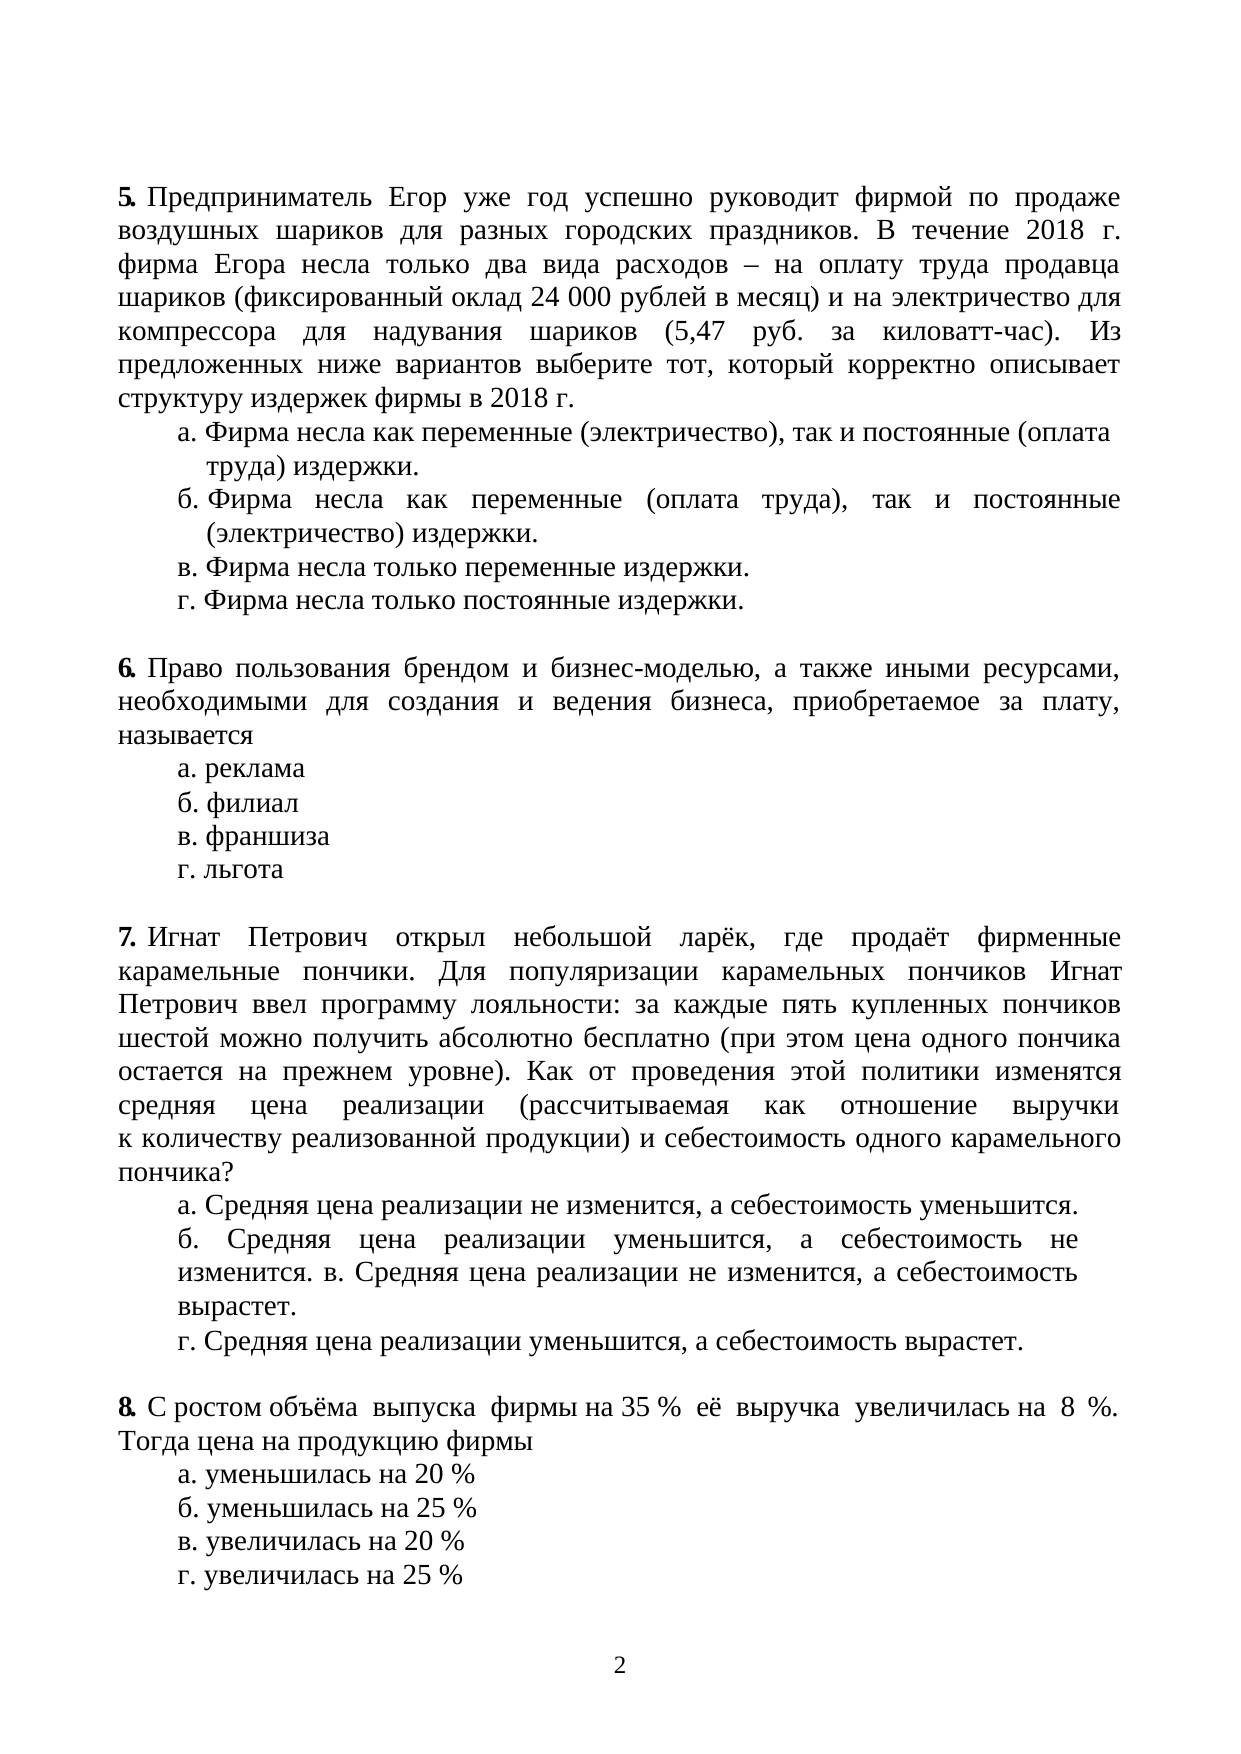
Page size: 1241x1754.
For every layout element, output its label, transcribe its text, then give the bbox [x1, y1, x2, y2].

list Право пользования брендом и бизнес-моделью, а также иными ресурсами, необходимыми для создания и ведения бизнеса, приобретаемое за плату, называется [118, 650, 1121, 751]
list С ростом объёма выпуска фирмы на 35 % её выручка увеличилась на 8 %. [118, 1389, 1134, 1423]
list Игнат Петрович открыл небольшой ларёк, где продаёт фирменные карамельные пончики. Для популяризации карамельных пончиков Игнат Петрович ввел программу лояльности: за каждые пять купленных пончиков шестой можно получить абсолютно бесплатно (при этом цена одного пончика остается на прежнем уровне). Как от проведения этой политики изменятся средняя цена реализации (рассчитываемая как отношение выручки к количеству реализованной продукции) и себестоимость одного карамельного пончика? [118, 919, 1122, 1187]
text г. Средняя цена реализации уменьшится, а себестоимость вырастет. [177, 1323, 1134, 1356]
text а. Средняя цена реализации не изменится, а себестоимость уменьшится. б. Средняя цена реализации уменьшится, а себестоимость не изменится. в. Средняя цена реализации не изменится, а себестоимость вырастет. [177, 1187, 1079, 1322]
text в. Фирма несла только переменные издержки. г. Фирма несла только постоянные издержки. [177, 549, 752, 616]
text а. Фирма несла как переменные (электричество), так и постоянные (оплата труда) издержки. [177, 414, 1134, 482]
text Тогда цена на продукцию фирмы а. уменьшилась на 20 % [118, 1423, 535, 1490]
list Предприниматель Егор уже год успешно руководит фирмой по продаже воздушных шариков для разных городских праздников. В течение 2018 г. фирма Егора несла только два вида расходов – на оплату труда продавца шариков (фиксированный оклад 24 000 рублей в месяц) и на электричество для компрессора для надувания шариков (5,47 руб. за киловатт-час). Из предложенных ниже вариантов выберите тот, который корректно описывает структуру издержек фирмы в 2018 г. [118, 179, 1121, 414]
text а. реклама б. филиал [177, 751, 307, 818]
text б. Фирма несла как переменные (оплата труда), так и постоянные (электричество) издержки. [177, 483, 1121, 548]
text в. франшиза г. льгота [177, 819, 332, 885]
text б. уменьшилась на 25 % в. увеличилась на 20 % г. увеличилась на 25 % [177, 1490, 479, 1590]
